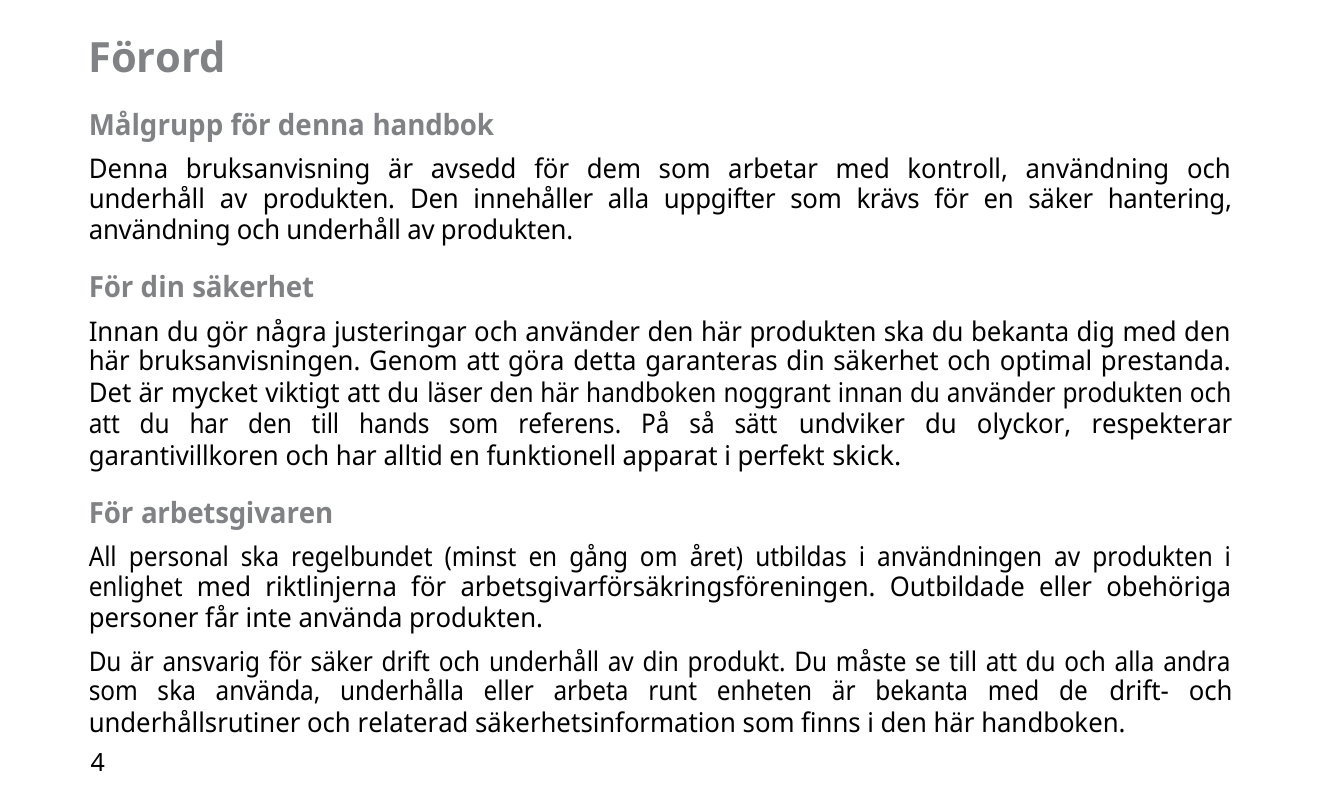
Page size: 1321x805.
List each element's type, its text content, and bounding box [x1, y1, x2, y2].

subtitle Målgrupp för denna handbok [88, 104, 1258, 144]
text Du är ansvarig för säker drift och underhåll av din produkt. Du måste se till att du och alla andra som ska använda, underhålla eller arbeta runt enheten är bekanta med de drift- och underhållsrutiner och relaterad säkerhetsinformation som finns i den här handboken. [88, 646, 1233, 740]
subtitle För din säkerhet [88, 267, 1258, 306]
text Denna bruksanvisning är avsedd för dem som arbetar med kontroll, användning och underhåll av produkten. Den innehåller alla uppgifter som krävs för en säker hantering, användning och underhåll av produkten. [88, 154, 1233, 248]
text Innan du gör några justeringar och använder den här produkten ska du bekanta dig med den här bruksanvisningen. Genom att göra detta garanteras din säkerhet och optimal prestanda. Det är mycket viktigt att du läser den här handboken noggrant innan du använder produkten och att du har den till hands som referens. På så sätt undviker du olyckor, respekterar garantivillkoren och har alltid en funktionell apparat i perfekt skick. [88, 316, 1233, 473]
subtitle För arbetsgivaren [88, 492, 1258, 532]
subtitle Förord [88, 27, 1258, 84]
text All personal ska regelbundet (minst en gång om året) utbildas i användningen av produkten i enlighet med riktlinjerna för arbetsgivarförsäkringsföreningen. Outbildade eller obehöriga personer får inte använda produkten. [88, 542, 1233, 636]
